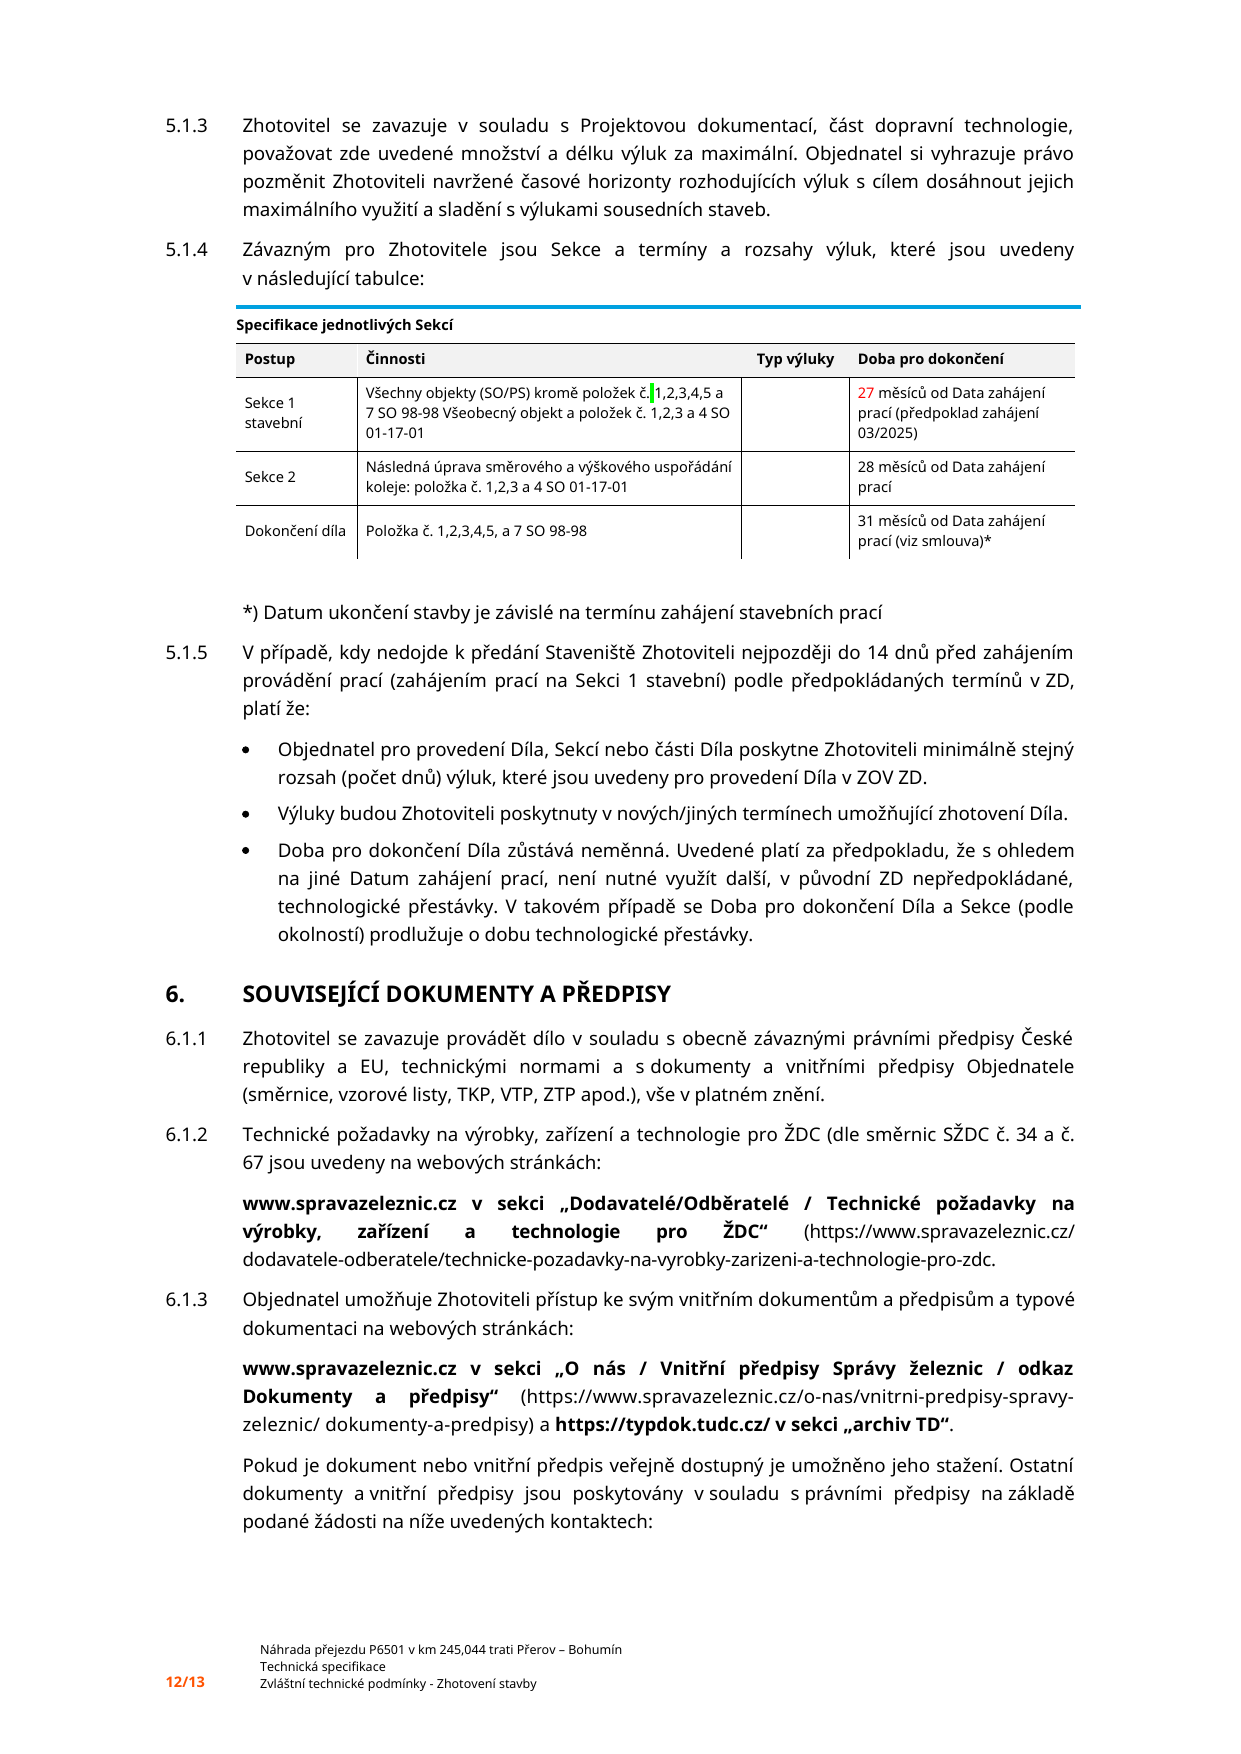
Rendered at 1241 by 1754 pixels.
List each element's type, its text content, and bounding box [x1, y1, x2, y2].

table_cell Následná úprava směrového a výškového uspořádání koleje: položka č. 1,2,3 a 4 SO 01-17-01 [358, 452, 741, 505]
table_cell [742, 378, 849, 451]
table_cell Dokončení díla [236, 506, 357, 559]
text Doba pro dokončení Díla zůstává neměnná. Uvedené platí za předpokladu, že s ohledem na jiné Datum zahájení prací, není nutné využít další, v původní ZD nepředpokládané, technologické přestávky. V takovém případě se Doba pro dokončení Díla a Sekce (podle okolností) prodlužuje o dobu technologické přestávky. [242, 837, 1075, 947]
table_header Doba pro dokončení [849, 344, 1075, 377]
text www.spravazeleznic.cz v sekci „Dodavatelé/Odběratelé / Technické požadavky na výrobky, zařízení a technologie pro ŽDC“ (https://www.spravazeleznic.cz/ dodavatele-odberatele/technicke-pozadavky-na-vyrobky-zarizeni-a-technologie-pro-zdc. [242, 1190, 1075, 1272]
text Zhotovitel se zavazuje provádět dílo v souladu s obecně závaznými právními předpisy České republiky a EU, technickými normami a s dokumenty a vnitřními předpisy Objednatele (směrnice, vzorové listy, TKP, VTP, ZTP apod.), vše v platném znění. [165, 1025, 1075, 1107]
text SOUVISEJÍCÍ DOKUMENTY A PŘEDPISY [165, 978, 1075, 1009]
table_cell Sekce 1 stavební [236, 378, 357, 451]
table_cell 28 měsíců od Data zahájení prací [850, 452, 1075, 505]
text Závazným pro Zhotovitele jsou Sekce a termíny a rozsahy výluk, které jsou uvedeny v následující tabulce: [165, 237, 1075, 290]
text Pokud je dokument nebo vnitřní předpis veřejně dostupný je umožněno jeho stažení. Ostatní dokumenty a vnitřní předpisy jsou poskytovány v souladu s právními předpisy na základě podané žádosti na níže uvedených kontaktech: [242, 1452, 1075, 1533]
table_header Typ výluky [741, 344, 849, 377]
table_cell Položka č. 1,2,3,4,5, a 7 SO 98-98 [358, 506, 741, 559]
text Technické požadavky na výrobky, zařízení a technologie pro ŽDC (dle směrnic SŽDC č. 34 a č. 67 jsou uvedeny na webových stránkách: [165, 1122, 1075, 1175]
table_cell Sekce 2 [236, 452, 357, 505]
text *) Datum ukončení stavby je závislé na termínu zahájení stavebních prací [242, 599, 1075, 625]
text Objednatel umožňuje Zhotoviteli přístup ke svým vnitřním dokumentům a předpisům a typové dokumentaci na webových stránkách: [165, 1287, 1075, 1340]
table_cell 31 měsíců od Data zahájení prací (viz smlouva)* [850, 506, 1075, 559]
table_cell [742, 506, 849, 559]
text www.spravazeleznic.cz v sekci „O nás / Vnitřní předpisy Správy železnic / odkaz Dokumenty a předpisy“ (https://www.spravazeleznic.cz/o-nas/vnitrni-predpisy-spravy-zeleznic/ dokumenty-a-predpisy) a https://typdok.tudc.cz/ v sekci „archiv TD“. [242, 1355, 1075, 1437]
text Specifikace jednotlivých Sekcí [236, 309, 1081, 334]
table_cell [742, 452, 849, 505]
text Objednatel pro provedení Díla, Sekcí nebo části Díla poskytne Zhotoviteli minimálně stejný rozsah (počet dnů) výluk, které jsou uvedeny pro provedení Díla v ZOV ZD. [242, 736, 1075, 790]
text Zhotovitel se zavazuje v souladu s Projektovou dokumentací, část dopravní technologie, považovat zde uvedené množství a délku výluk za maximální. Objednatel si vyhrazuje právo pozměnit Zhotoviteli navržené časové horizonty rozhodujících výluk s cílem dosáhnout jejich maximálního využití a sladění s výlukami sousedních staveb. [165, 112, 1075, 222]
text Výluky budou Zhotoviteli poskytnuty v nových/jiných termínech umožňující zhotovení Díla. [242, 801, 1075, 826]
table_header Postup [236, 344, 357, 377]
text V případě, kdy nedojde k předání Staveniště Zhotoviteli nejpozději do 14 dnů před zahájením provádění prací (zahájením prací na Sekci 1 stavební) podle předpokládaných termínů v ZD, platí že: [165, 640, 1075, 721]
table_cell 27 měsíců od Data zahájení prací (předpoklad zahájení 03/2025) [850, 378, 1075, 451]
table_header Činnosti [358, 344, 741, 377]
table_cell Všechny objekty (SO/PS) kromě položek č. 1,2,3,4,5 a 7 SO 98-98 Všeobecný objekt a položek č. 1,2,3 a 4 SO 01-17-01 [358, 378, 741, 451]
